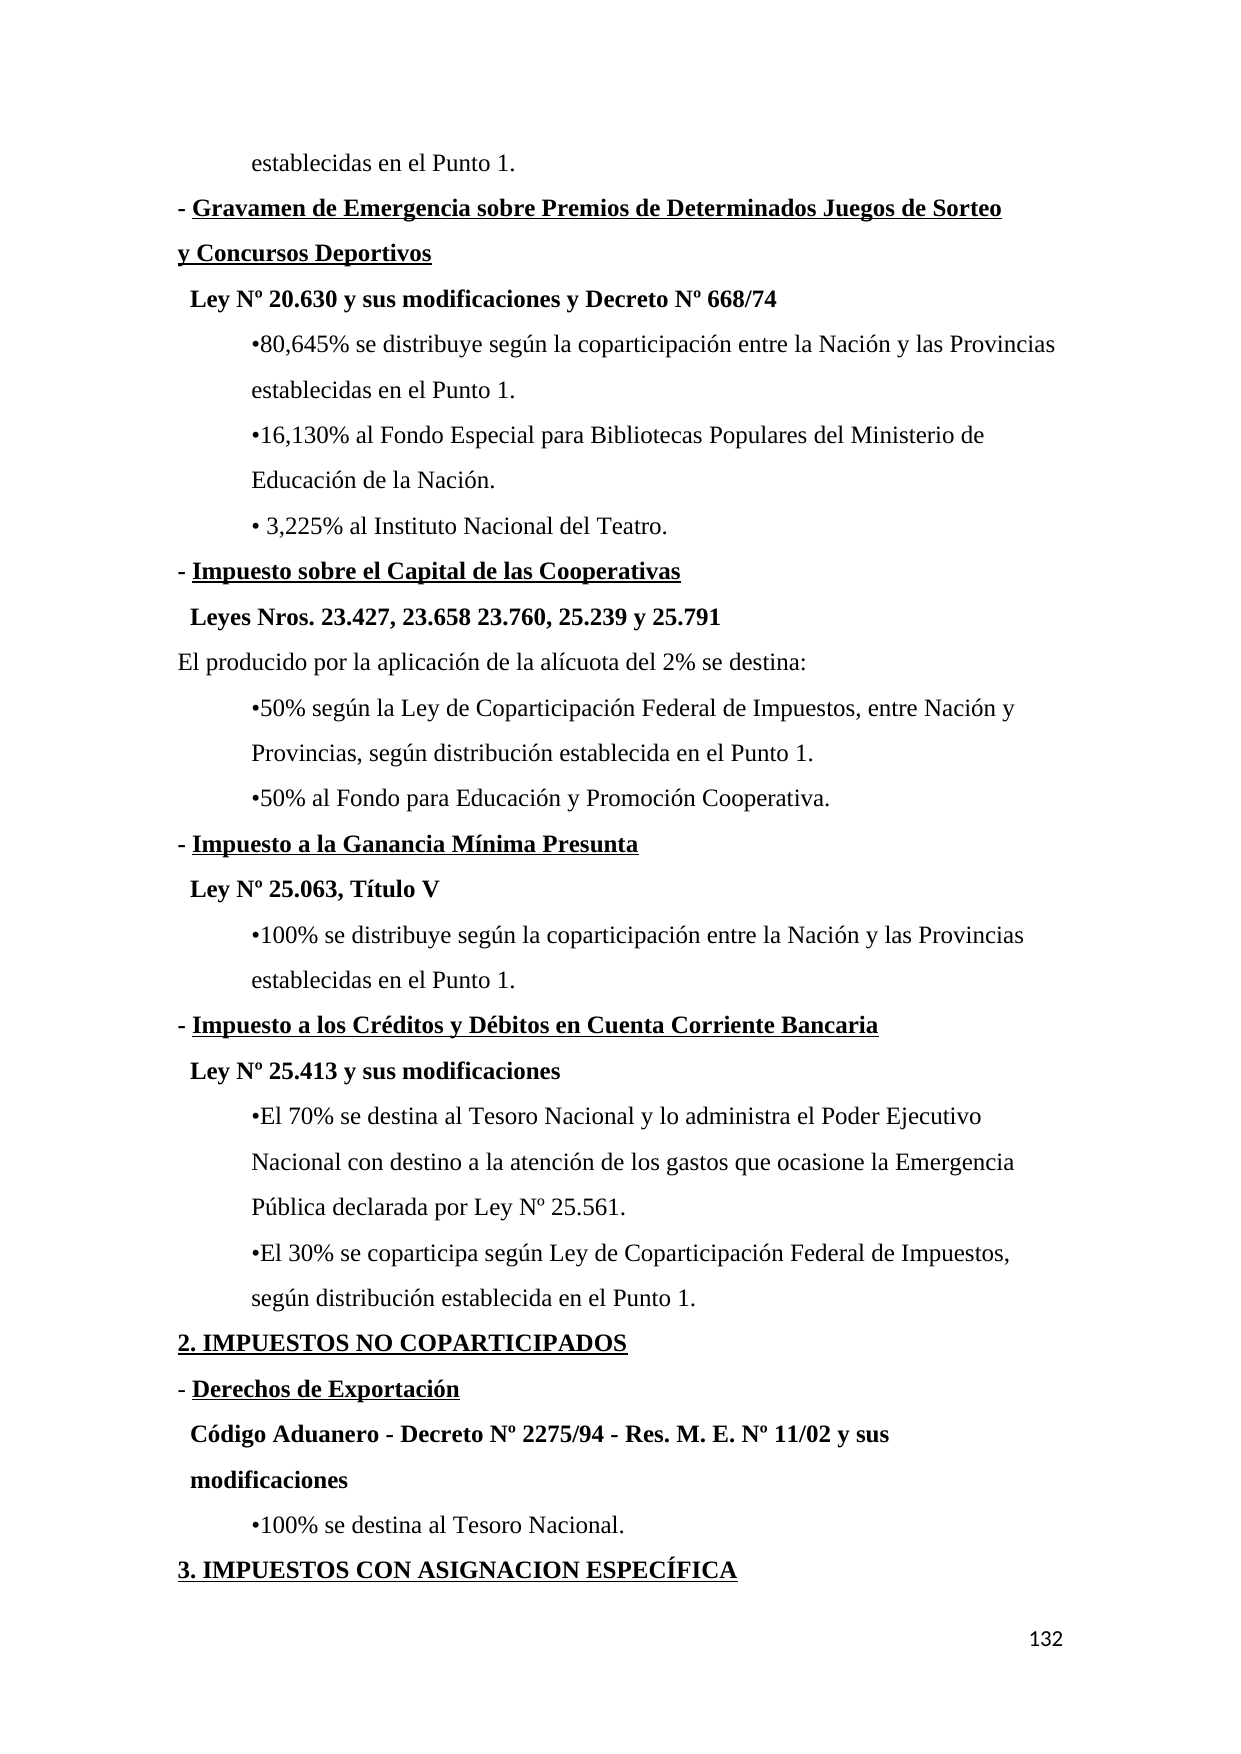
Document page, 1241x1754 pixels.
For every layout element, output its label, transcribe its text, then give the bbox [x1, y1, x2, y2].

text - Impuesto sobre el Capital de las Cooperativas [177, 556, 1063, 585]
text •50% al Fondo para Educación y Promoción Cooperativa. [177, 783, 1063, 812]
text •El 70% se destina al Tesoro Nacional y lo administra el Poder Ejecutivo [251, 1101, 1063, 1130]
text - Gravamen de Emergencia sobre Premios de Determinados Juegos de Sorteo [177, 193, 1063, 222]
text •El 30% se coparticipa según Ley de Coparticipación Federal de Impuestos, [177, 1238, 1063, 1266]
text •50% según la Ley de Coparticipación Federal de Impuestos, entre Nación y [177, 693, 1063, 721]
text El producido por la aplicación de la alícuota del 2% se destina: [177, 647, 1063, 676]
text Educación de la Nación. [177, 466, 1063, 494]
text Pública declarada por Ley Nº 25.561. [177, 1192, 1063, 1221]
text 2. IMPUESTOS NO COPARTICIPADOS [177, 1328, 1063, 1357]
text establecidas en el Punto 1. [177, 148, 1063, 176]
text Nacional con destino a la atención de los gastos que ocasione la Emergencia [177, 1147, 1063, 1176]
text establecidas en el Punto 1. [177, 375, 1063, 403]
text • 3,225% al Instituto Nacional del Teatro. [177, 511, 1063, 540]
text Ley Nº 25.063, Título V [177, 874, 1063, 903]
text establecidas en el Punto 1. [177, 965, 1063, 994]
text y Concursos Deportivos [177, 238, 1063, 267]
text - Derechos de Exportación [177, 1374, 1063, 1403]
text según distribución establecida en el Punto 1. [177, 1283, 1063, 1312]
text Provincias, según distribución establecida en el Punto 1. [177, 738, 1063, 767]
text Leyes Nros. 23.427, 23.658 23.760, 25.239 y 25.791 [177, 602, 1063, 631]
text Código Aduanero - Decreto Nº 2275/94 - Res. M. E. Nº 11/02 y sus [177, 1419, 1063, 1448]
text •100% se distribuye según la coparticipación entre la Nación y las Provincias [177, 920, 1063, 948]
text •100% se destina al Tesoro Nacional. [177, 1510, 1063, 1539]
text modificaciones [177, 1465, 1063, 1493]
text - Impuesto a los Créditos y Débitos en Cuenta Corriente Bancaria [177, 1011, 1063, 1039]
text •80,645% se distribuye según la coparticipación entre la Nación y las Provincias [177, 329, 1063, 358]
text 3. IMPUESTOS CON ASIGNACION ESPECÍFICA [177, 1556, 1063, 1584]
text •16,130% al Fondo Especial para Bibliotecas Populares del Ministerio de [177, 420, 1063, 449]
text - Impuesto a la Ganancia Mínima Presunta [177, 829, 1063, 858]
text Ley Nº 20.630 y sus modificaciones y Decreto Nº 668/74 [177, 284, 1063, 313]
text Ley Nº 25.413 y sus modificaciones [177, 1056, 1063, 1085]
